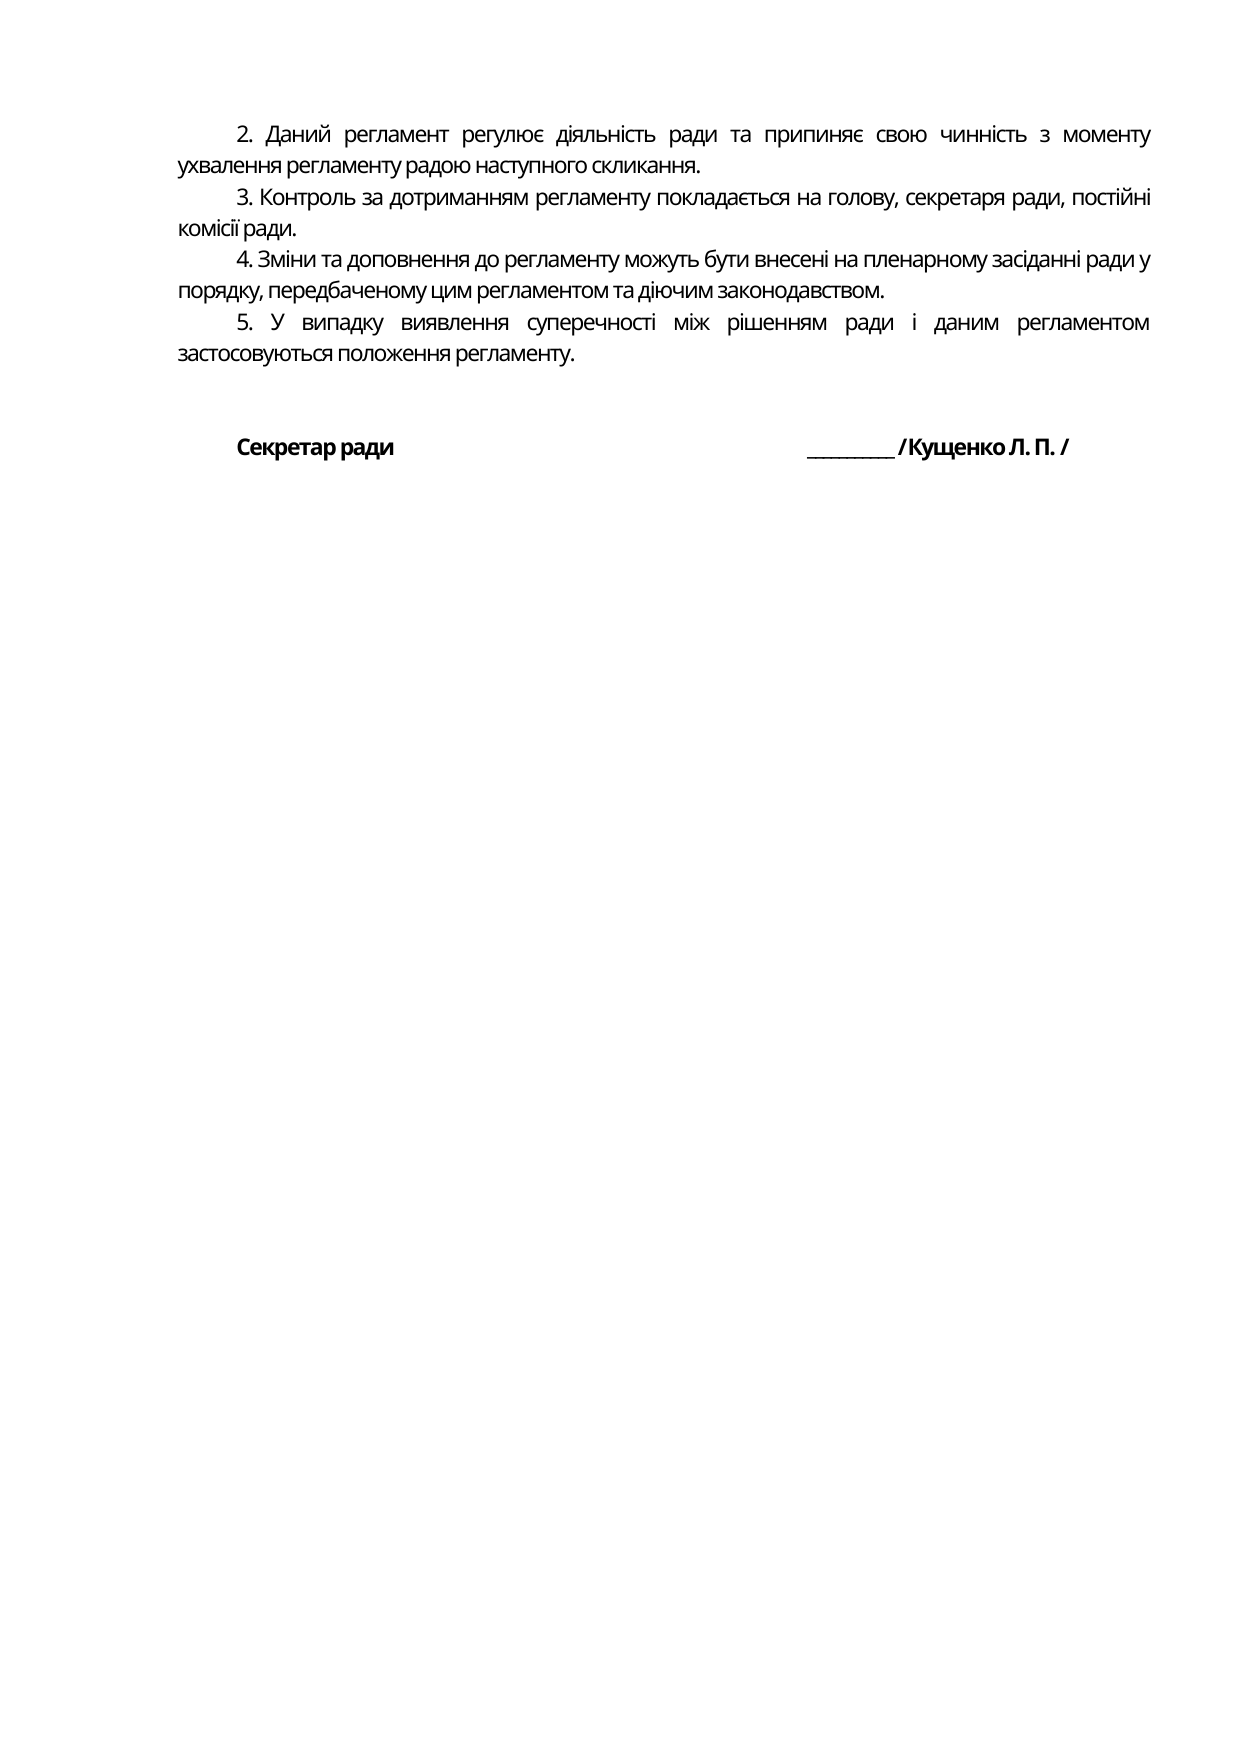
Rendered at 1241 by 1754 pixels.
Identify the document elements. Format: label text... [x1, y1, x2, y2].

text 4. Зміни та доповнення до регламенту можуть бути внесені на пленарному засіданні ради у порядку, передбаченому цим регламентом та діючим законодавством. [177, 243, 1152, 306]
text Секретар ради ___________ /Кущенко Л. П. / [177, 431, 1146, 462]
text 3. Контроль за дотриманням регламенту покладається на голову, секретаря ради, постійні комісії ради. [177, 181, 1152, 243]
text 5. У випадку виявлення суперечності між рішенням ради і даним регламентом застосовуються положення регламенту. [177, 306, 1152, 368]
text 2. Даний регламент регулює діяльність ради та припиняє свою чинність з моменту ухвалення регламенту радою наступного скликання. [177, 118, 1152, 181]
